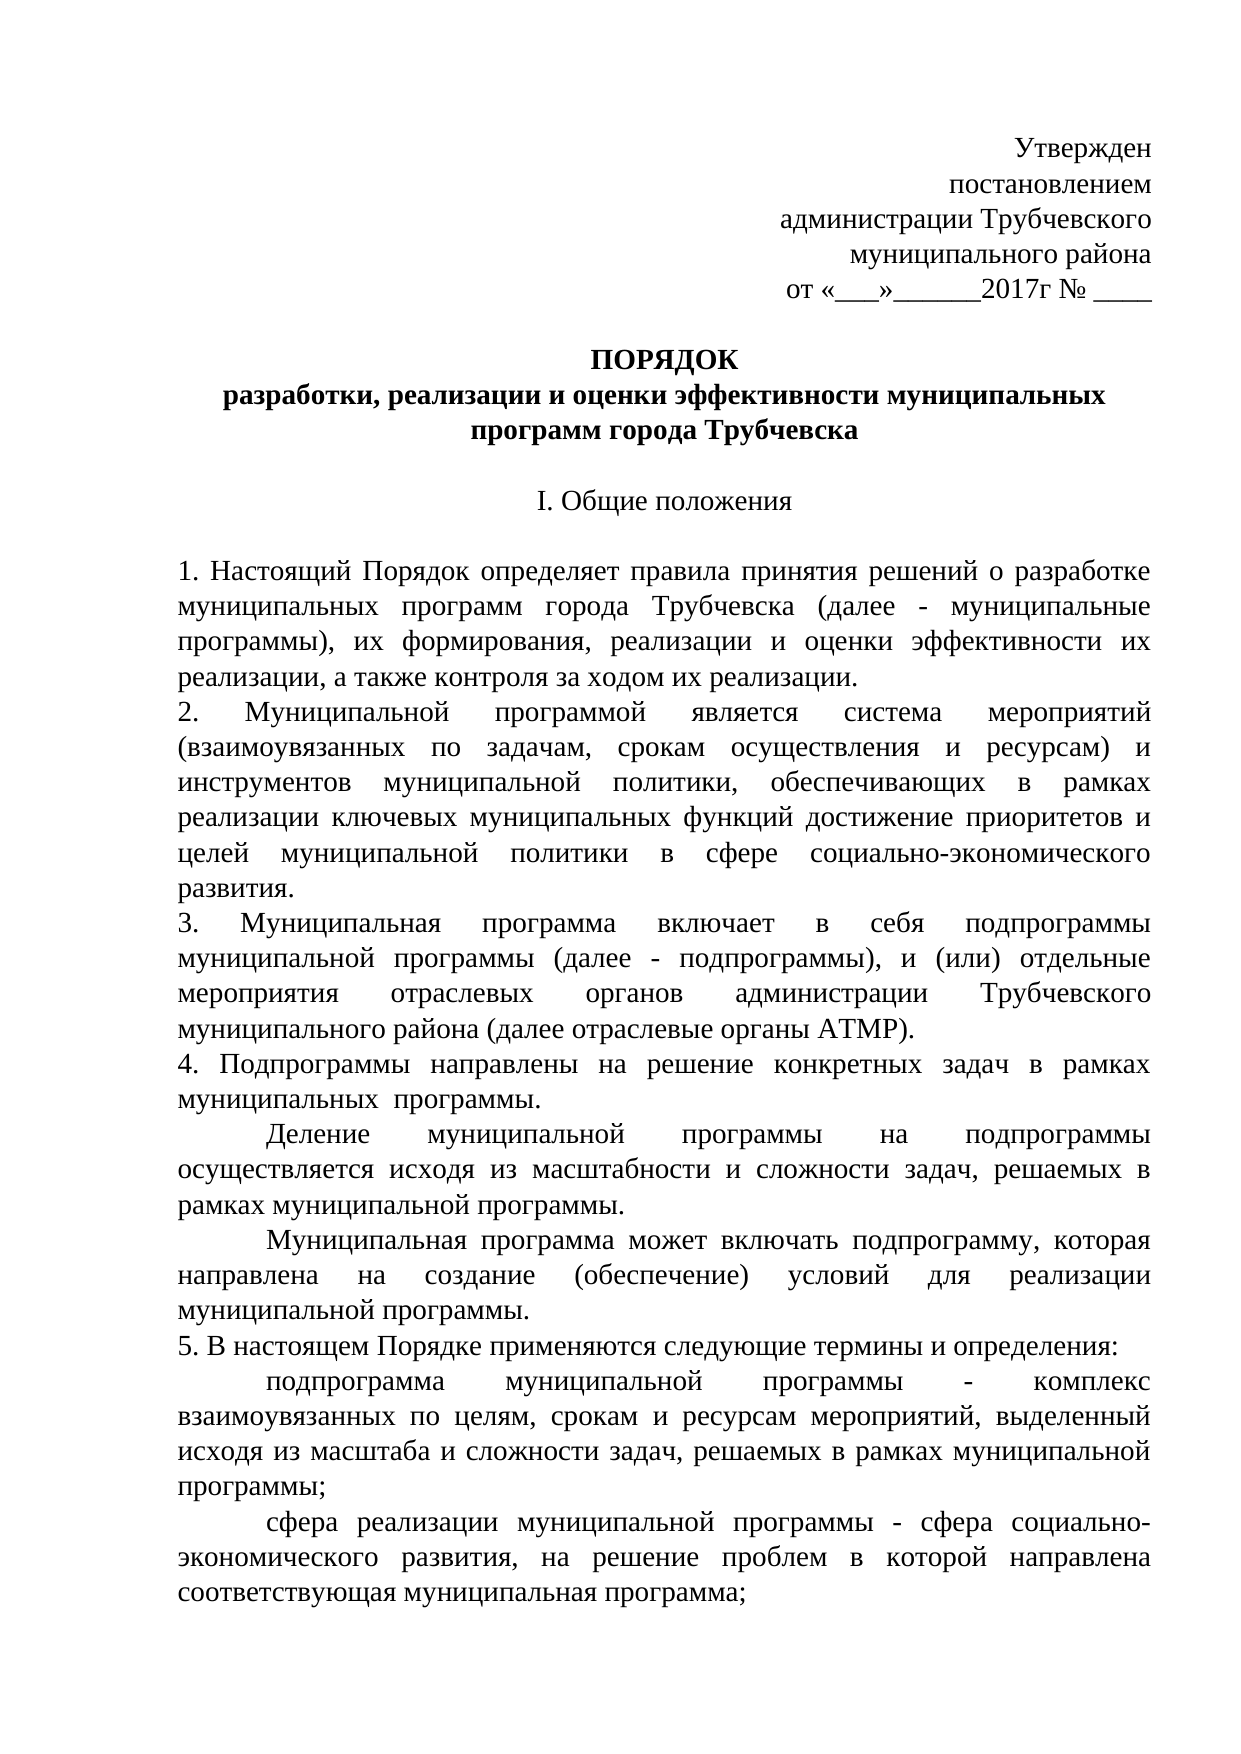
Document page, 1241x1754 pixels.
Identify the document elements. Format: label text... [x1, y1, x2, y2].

text Деление муниципальной программы на подпрограммы осуществляется исходя из масштабности и сложности задач, решаемых в рамках муниципальной программы. [177, 1116, 1152, 1220]
text 3. Муниципальная программа включает в себя подпрограммы муниципальной программы (далее - подпрограммы), и (или) отдельные мероприятия отраслевых органов администрации Трубчевского муниципального района (далее отраслевые органы АТМР). [177, 905, 1152, 1044]
text 1. Настоящий Порядок определяет правила принятия решений о разработке муниципальных программ города Трубчевска (далее - муниципальные программы), их формирования, реализации и оценки эффективности их реализации, а также контроля за ходом их реализации. [177, 553, 1152, 692]
text Муниципальная программа может включать подпрограмму, которая направлена на создание (обеспечение) условий для реализации муниципальной программы. [177, 1222, 1152, 1326]
text разработки, реализации и оценки эффективности муниципальных программ города Трубчевска [177, 377, 1152, 446]
text ПОРЯДОК [177, 342, 1152, 375]
text постановлением [177, 166, 1152, 199]
text сфера реализации муниципальной программы - сфера социально-экономического развития, на решение проблем в которой направлена соответствующая муниципальная программа; [177, 1504, 1152, 1608]
text 4. Подпрограммы направлены на решение конкретных задач в рамках муниципальных программы. [177, 1046, 1152, 1115]
text 5. В настоящем Порядке применяются следующие термины и определения: [177, 1328, 1152, 1361]
text Утвержден [177, 131, 1152, 164]
text от «___»______2017г № ____ [177, 271, 1152, 305]
text подпрограмма муниципальной программы - комплекс взаимоувязанных по целям, срокам и ресурсам мероприятий, выделенный исходя из масштаба и сложности задач, решаемых в рамках муниципальной программы; [177, 1363, 1152, 1502]
text муниципального района [177, 236, 1152, 270]
text I. Общие положения [177, 483, 1152, 516]
text администрации Трубчевского [177, 201, 1152, 234]
text 2. Муниципальной программой является система мероприятий (взаимоувязанных по задачам, срокам осуществления и ресурсам) и инструментов муниципальной политики, обеспечивающих в рамках реализации ключевых муниципальных функций достижение приоритетов и целей муниципальной политики в сфере социально-экономического развития. [177, 694, 1152, 903]
